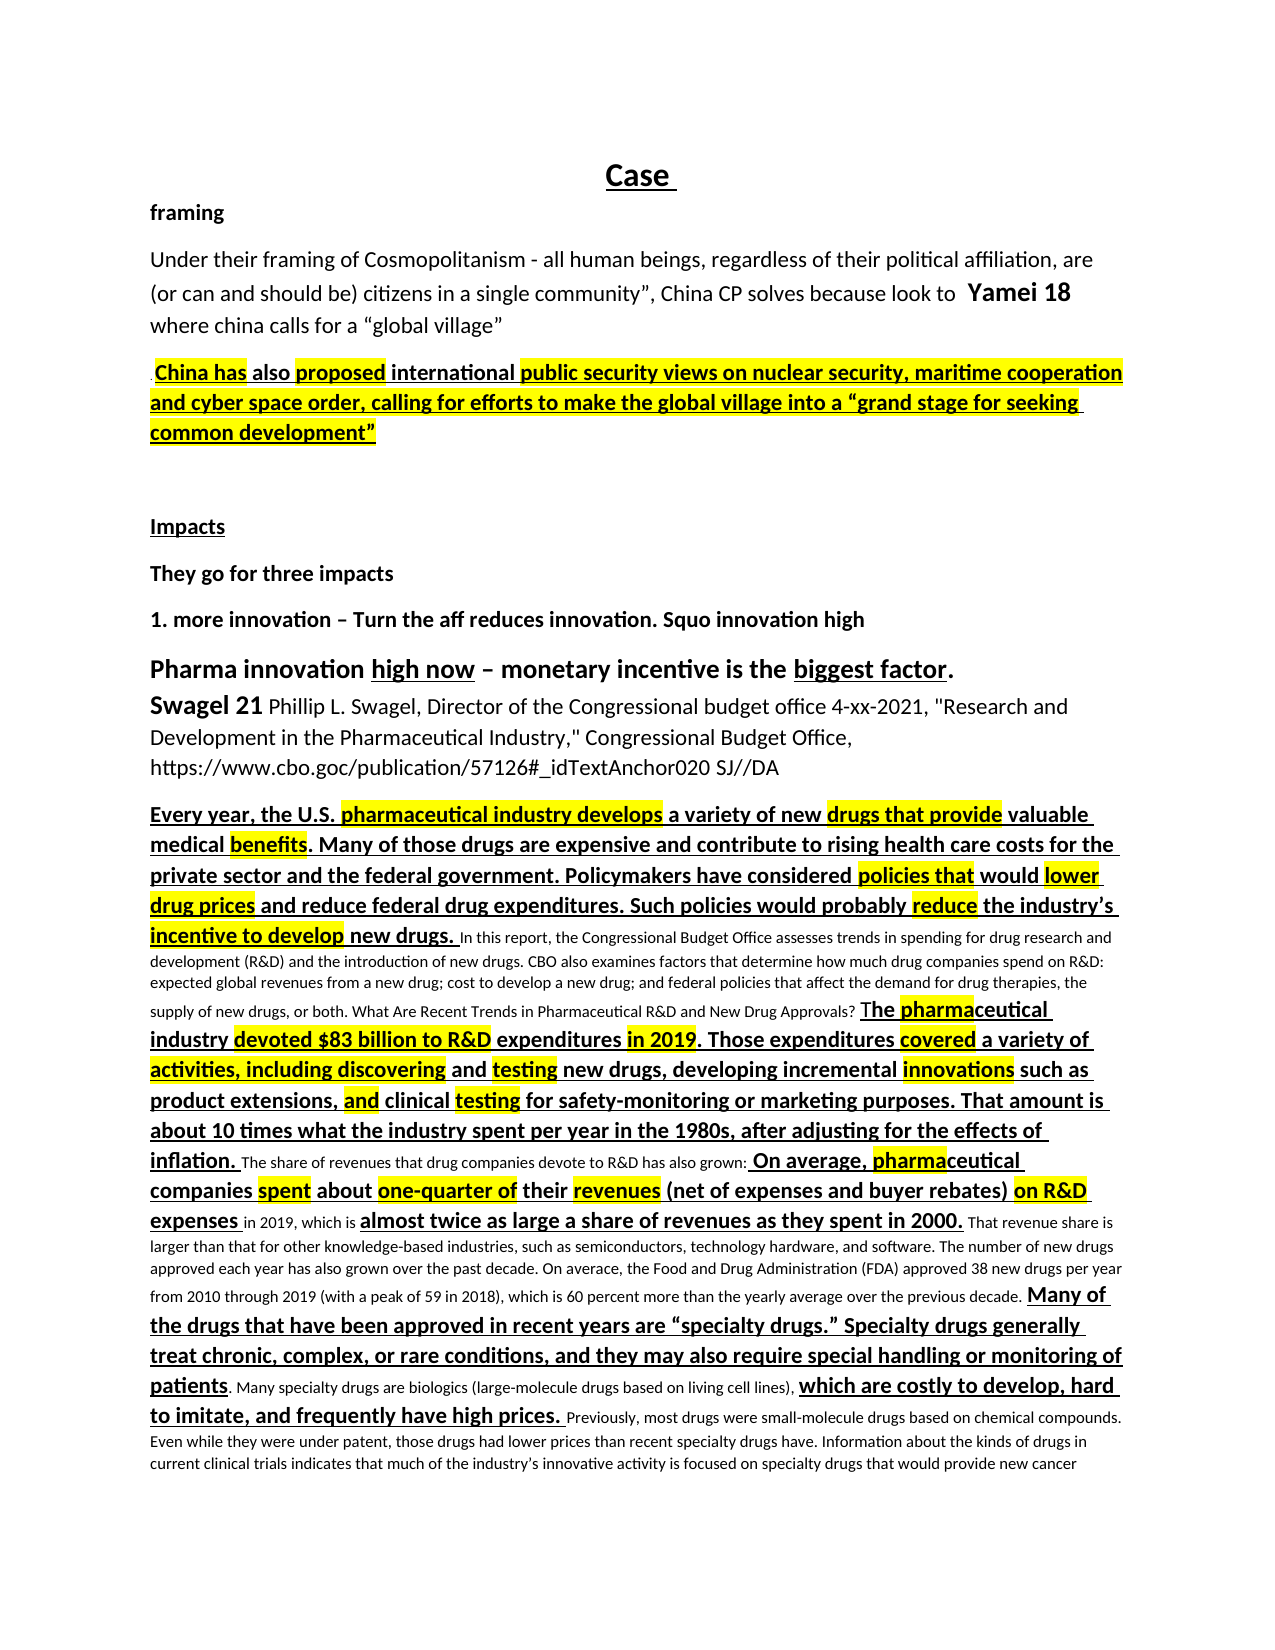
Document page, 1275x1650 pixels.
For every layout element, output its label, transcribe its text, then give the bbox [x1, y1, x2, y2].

text Impacts [150, 512, 1125, 540]
text 1. more innovation – Turn the aff reduces innovation. Squo innovation high [150, 606, 1125, 634]
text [150, 800, 1125, 1473]
subtitle Pharma innovation high now – monetary incentive is the biggest factor. [150, 652, 1125, 686]
text . China has also proposed international public security views on nuclear security, maritime cooperation and cyber space order, calling for efforts to make the global village into a “grand stage for seeking common development” [150, 358, 1125, 446]
text They go for three impacts [150, 559, 1125, 587]
subtitle Case [150, 154, 1125, 195]
text Swagel 21 Phillip L. Swagel, Director of the Congressional budget office 4-xx-2021, "Research and Development in the Pharmaceutical Industry," Congressional Budget Office, https://www.cbo.goc/publication/57126#_idTextAnchor020 SJ//DA [150, 688, 1125, 782]
text framing [150, 198, 1125, 226]
text Under their framing of Cosmopolitanism - all human beings, regardless of their political affiliation, are (or can and should be) citizens in a single community”, China CP solves because look to Yamei 18 where china calls for a “global village” [150, 245, 1125, 339]
